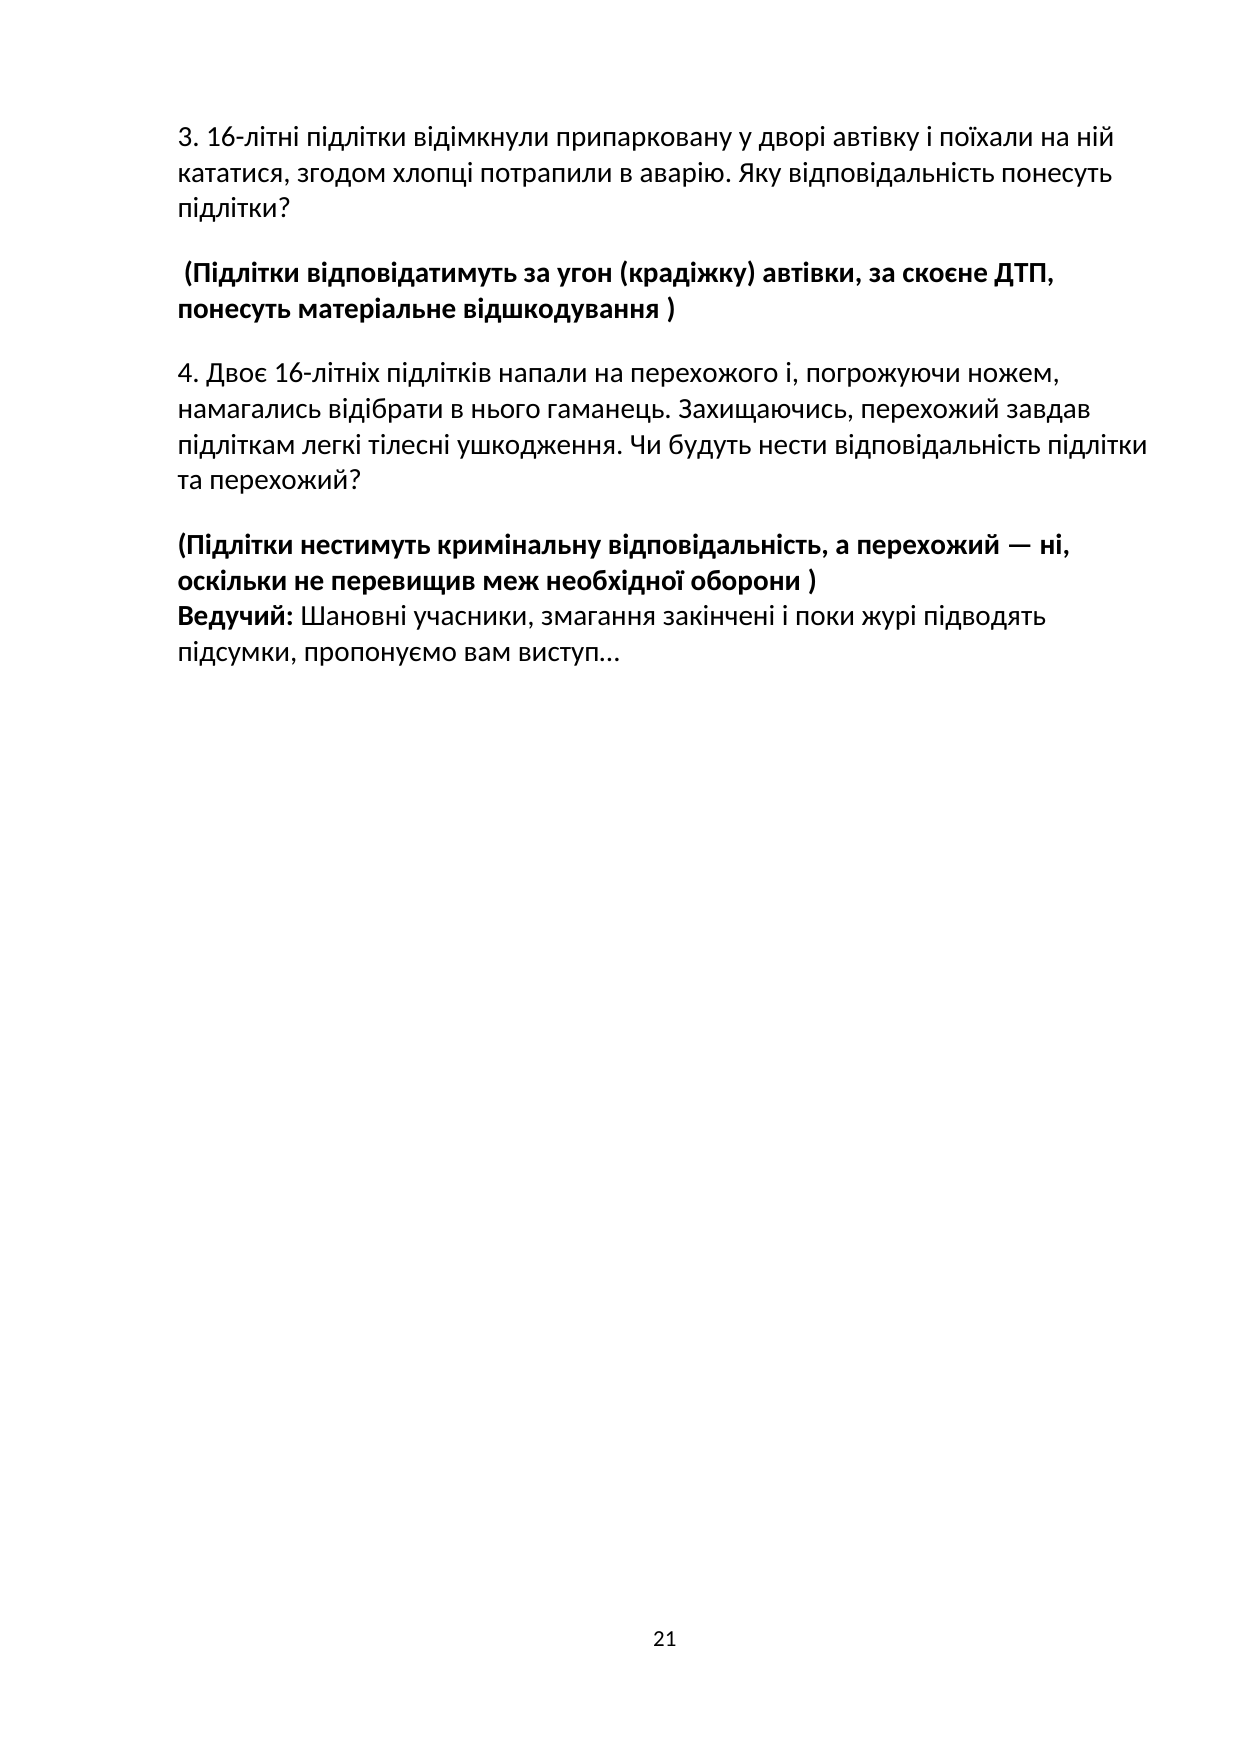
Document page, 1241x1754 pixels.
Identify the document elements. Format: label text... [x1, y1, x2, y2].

text 4. Двоє 16-літніх підлітків напали на перехожого і, погрожуючи ножем, намагались відібрати в нього гаманець. Захищаючись, перехожий завдав підліткам легкі тілесні ушкодження. Чи будуть нести відповідальність підлітки та перехожий? [177, 354, 1152, 497]
text (Підлітки нестимуть кримінальну відповідальність, а перехожий — ні, оскільки не перевищив меж необхідної оборони ) Ведучий: Шановні учасники, змагання закінчені і поки журі підводять підсумки, пропонуємо вам виступ… [177, 526, 1152, 669]
text (Підлітки відповідатимуть за угон (крадіжку) автівки, за скоєне ДТП, понесуть матеріальне відшкодування ) [177, 254, 1152, 325]
text 3. 16-літні підлітки відімкнули припарковану у дворі автівку і поїхали на ній кататися, згодом хлопці потрапили в аварію. Яку відповідальність понесуть підлітки? [177, 118, 1152, 225]
